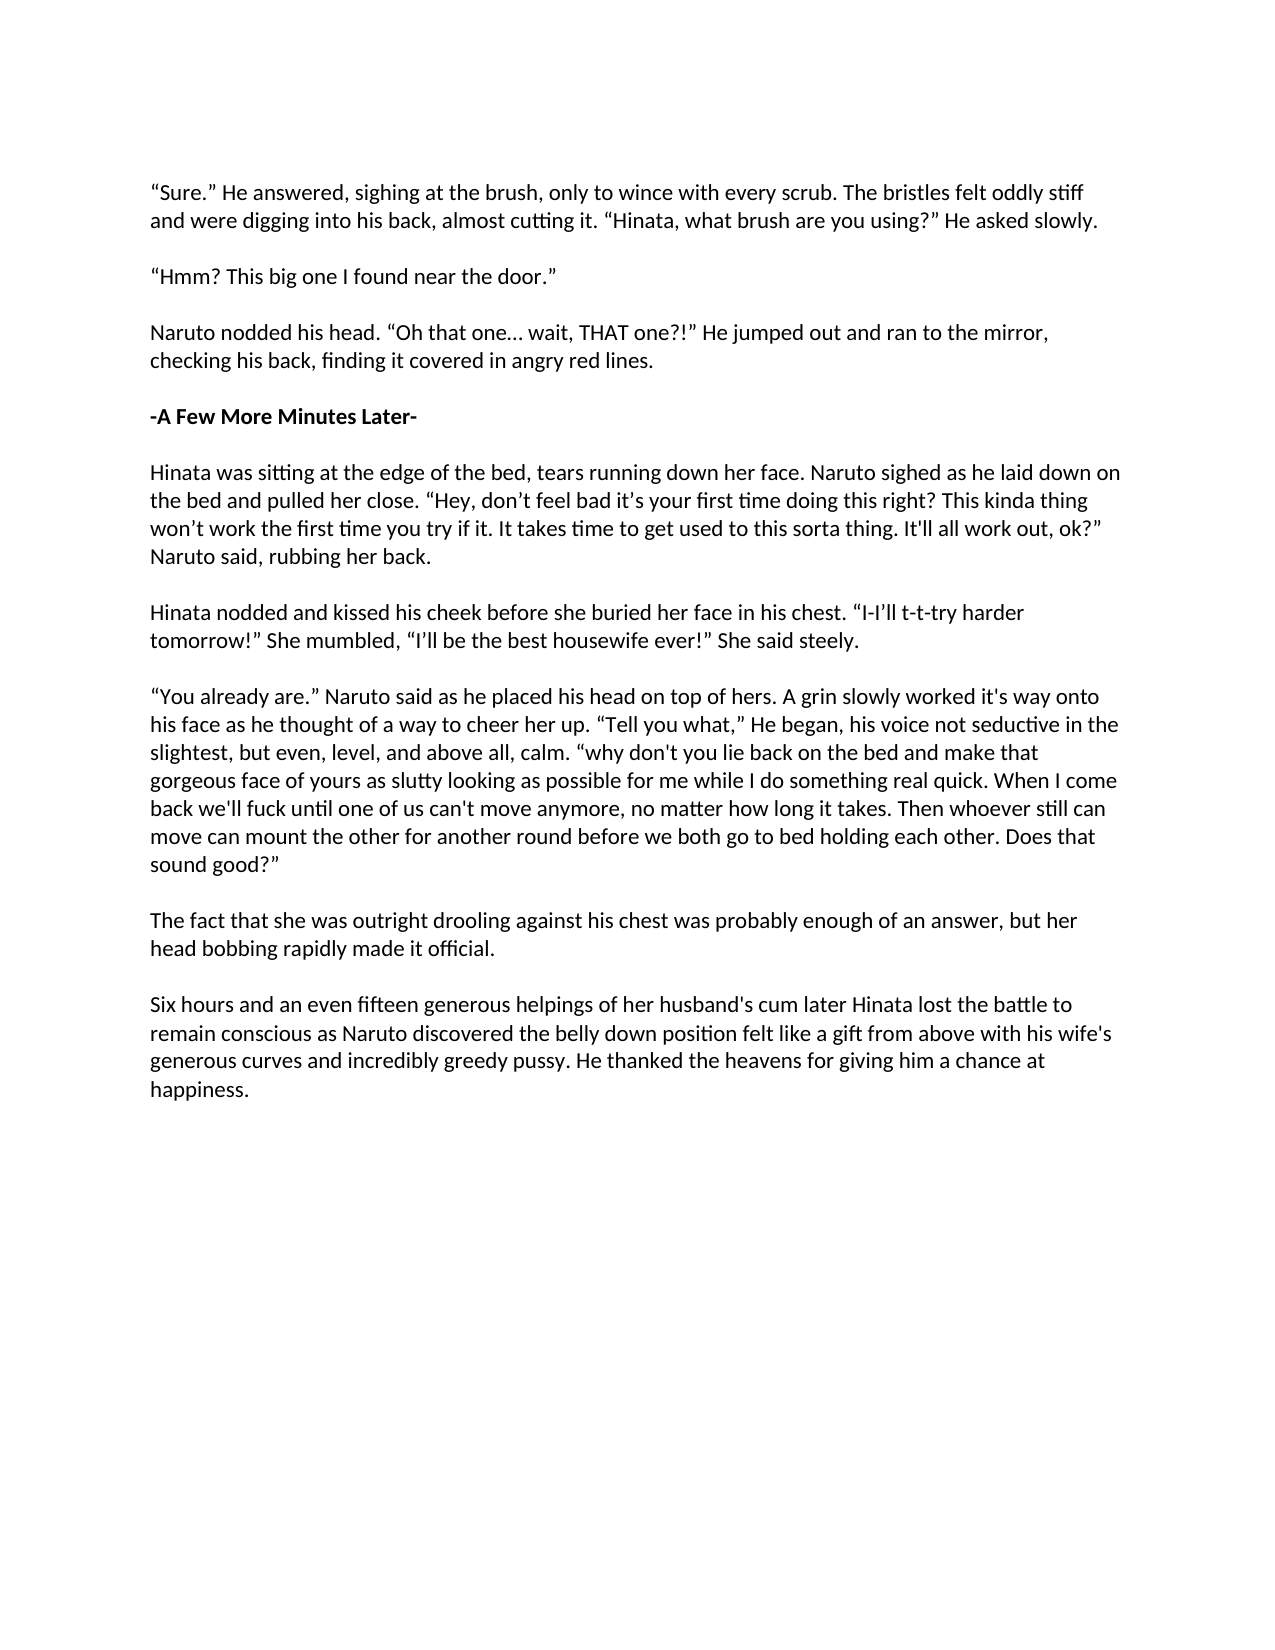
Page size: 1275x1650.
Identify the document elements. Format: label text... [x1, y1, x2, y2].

text “You already are.” Naruto said as he placed his head on top of hers. A grin slowly worked it's way onto his face as he thought of a way to cheer her up. “Tell you what,” He began, his voice not seductive in the slightest, but even, level, and above all, calm. “why don't you lie back on the bed and make that gorgeous face of yours as slutty looking as possible for me while I do something real quick. When I come back we'll fuck until one of us can't move anymore, no matter how long it takes. Then whoever still can move can mount the other for another round before we both go to bed holding each other. Does that sound good?” [150, 682, 1125, 878]
text Hinata was sitting at the edge of the bed, tears running down her face. Naruto sighed as he laid down on the bed and pulled her close. “Hey, don’t feel bad it’s your first time doing this right? This kinda thing won’t work the first time you try if it. It takes time to get used to this sorta thing. It'll all work out, ok?” Naruto said, rubbing her back. [150, 458, 1125, 570]
text Naruto nodded his head. “Oh that one… wait, THAT one?!” He jumped out and ran to the mirror, checking his back, finding it covered in angry red lines. [150, 318, 1125, 374]
text The fact that she was outright drooling against his chest was probably enough of an answer, but her head bobbing rapidly made it official. [150, 907, 1125, 963]
text Hinata nodded and kissed his cheek before she buried her face in his chest. “I-I’ll t-t-try harder tomorrow!” She mumbled, “I’ll be the best housewife ever!” She said steely. [150, 598, 1125, 654]
text “Hmm? This big one I found near the door.” [150, 262, 1125, 290]
text -A Few More Minutes Later- [150, 402, 1125, 430]
text Six hours and an even fifteen generous helpings of her husband's cum later Hinata lost the battle to remain conscious as Naruto discovered the belly down position felt like a gift from above with his wife's generous curves and incredibly greedy pussy. He thanked the heavens for giving him a chance at happiness. [150, 991, 1125, 1103]
text “Sure.” He answered, sighing at the brush, only to wince with every scrub. The bristles felt oddly stiff and were digging into his back, almost cutting it. “Hinata, what brush are you using?” He asked slowly. [150, 178, 1125, 234]
